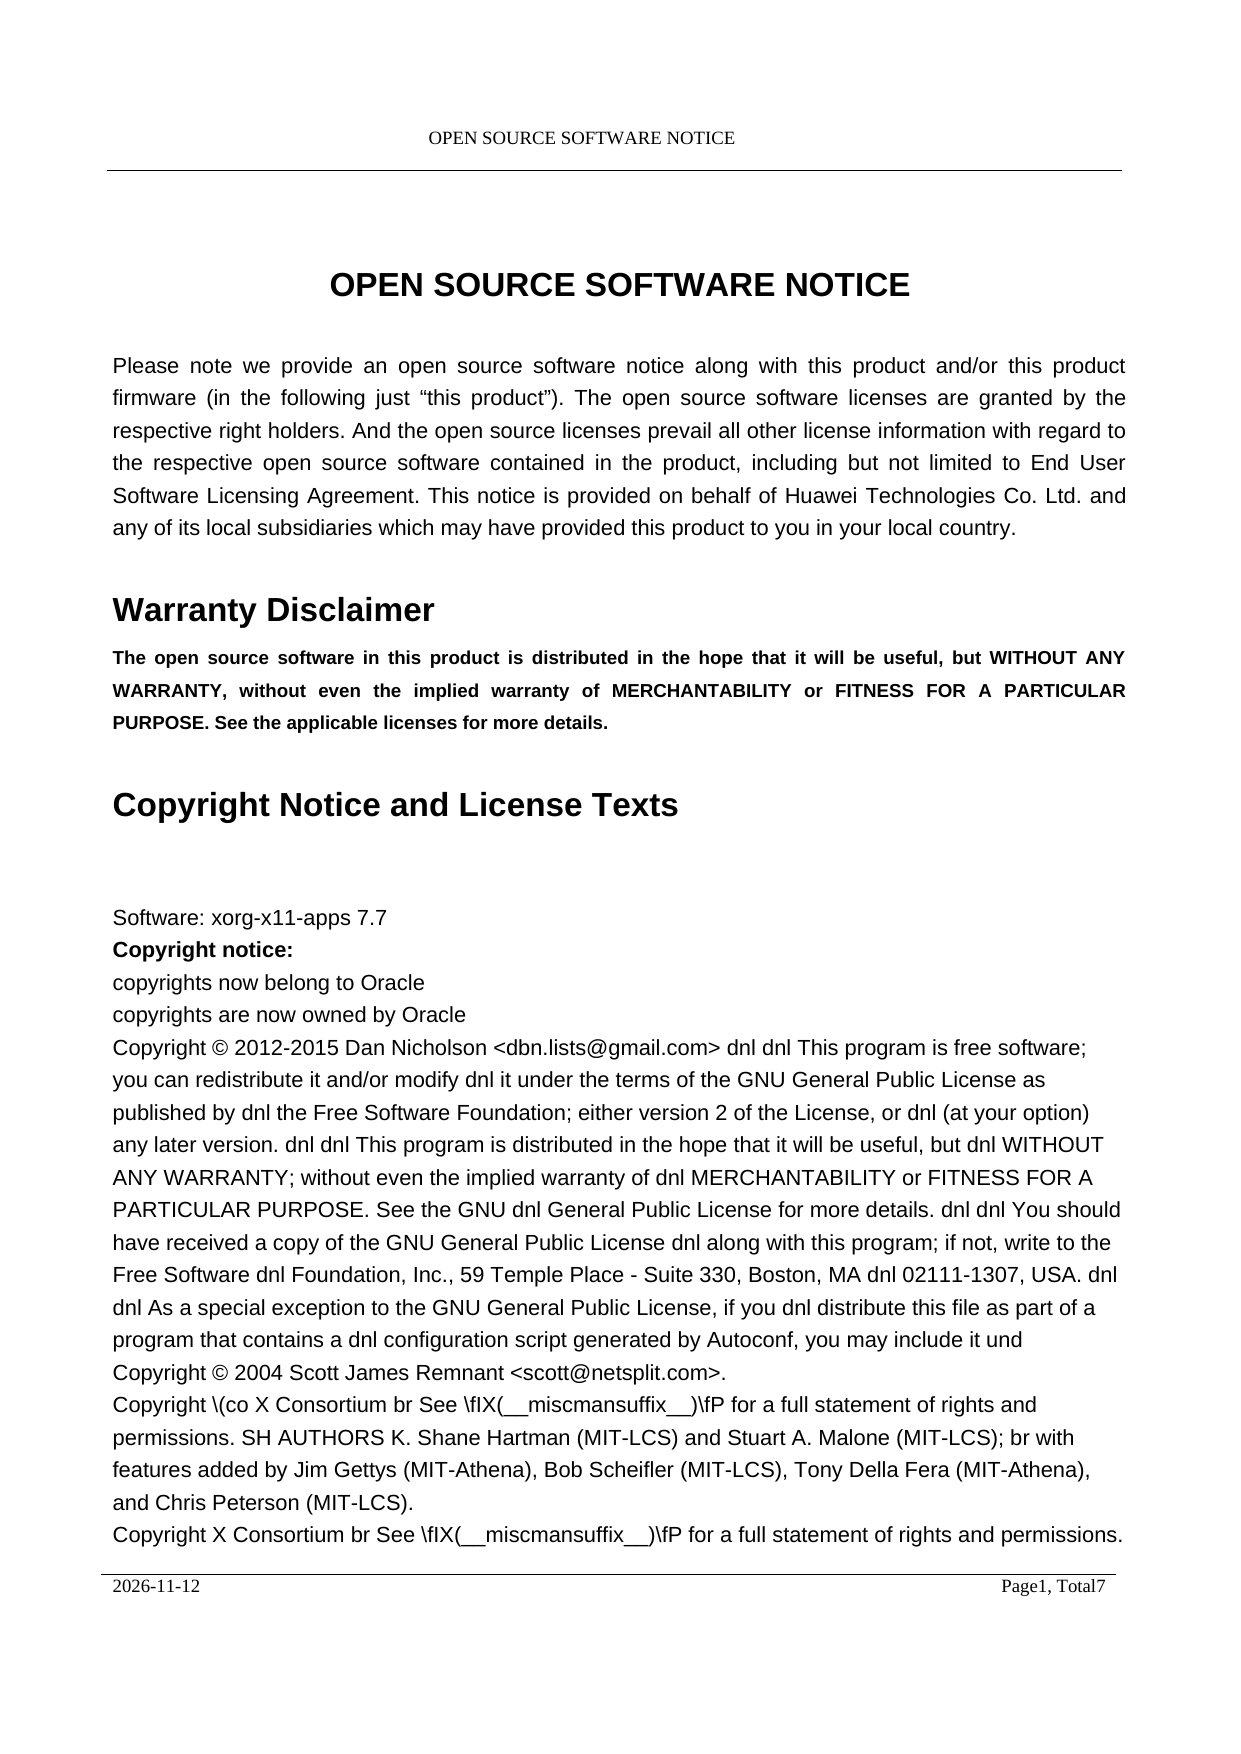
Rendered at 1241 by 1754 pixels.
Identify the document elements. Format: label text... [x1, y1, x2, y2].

text The open source software in this product is distributed in the hope that it will be useful, but WITHOUT ANY WARRANTY, without even the implied warranty of MERCHANTABILITY or FITNESS FOR A PARTICULAR PURPOSE. See the applicable licenses for more details. [112, 641, 1128, 739]
text Software: xorg-x11-apps 7.7 [112, 901, 1128, 933]
text Copyright © 2012-2015 Dan Nicholson <dbn.lists@gmail.com> dnl dnl This program is free software; you can redistribute it and/or modify dnl it under the terms of the GNU General Public License as published by dnl the Free Software Foundation; either version 2 of the License, or dnl (at your option) any later version. dnl dnl This program is distributed in the hope that it will be useful, but dnl WITHOUT ANY WARRANTY; without even the implied warranty of dnl MERCHANTABILITY or FITNESS FOR A PARTICULAR PURPOSE. See the GNU dnl General Public License for more details. dnl dnl You should have received a copy of the GNU General Public License dnl along with this program; if not, write to the Free Software dnl Foundation, Inc., 59 Temple Place - Suite 330, Boston, MA dnl 02111-1307, USA. dnl dnl As a special exception to the GNU General Public License, if you dnl distribute this file as part of a program that contains a dnl configuration script generated by Autoconf, you may include it und [112, 1031, 1128, 1356]
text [112, 1518, 1128, 1551]
text OPEN SOURCE SOFTWARE NOTICE [112, 251, 1128, 316]
text Copyright notice: [112, 933, 1128, 966]
text copyrights now belong to Oracle [112, 966, 1128, 998]
text Warranty Disclaimer [112, 576, 1128, 641]
text copyrights are now owned by Oracle [112, 998, 1128, 1031]
text Copyright \(co X Consortium br See \fIX(__miscmansuffix__)\fP for a full statement of rights and permissions. SH AUTHORS K. Shane Hartman (MIT-LCS) and Stuart A. Malone (MIT-LCS); br with features added by Jim Gettys (MIT-Athena), Bob Scheifler (MIT-LCS), Tony Della Fera (MIT-Athena), and Chris Peterson (MIT-LCS). [112, 1388, 1128, 1518]
text Copyright © 2004 Scott James Remnant <scott@netsplit.com>. [112, 1356, 1128, 1388]
text Copyright Notice and License Texts [112, 771, 1128, 836]
text Please note we provide an open source software notice along with this product and/or this product firmware (in the following just “this product”). The open source software licenses are granted by the respective right holders. And the open source licenses prevail all other license information with regard to the respective open source software contained in the product, including but not limited to End User Software Licensing Agreement. This notice is provided on behalf of Huawei Technologies Co. Ltd. and any of its local subsidiaries which may have provided this product to you in your local country. [112, 349, 1128, 544]
